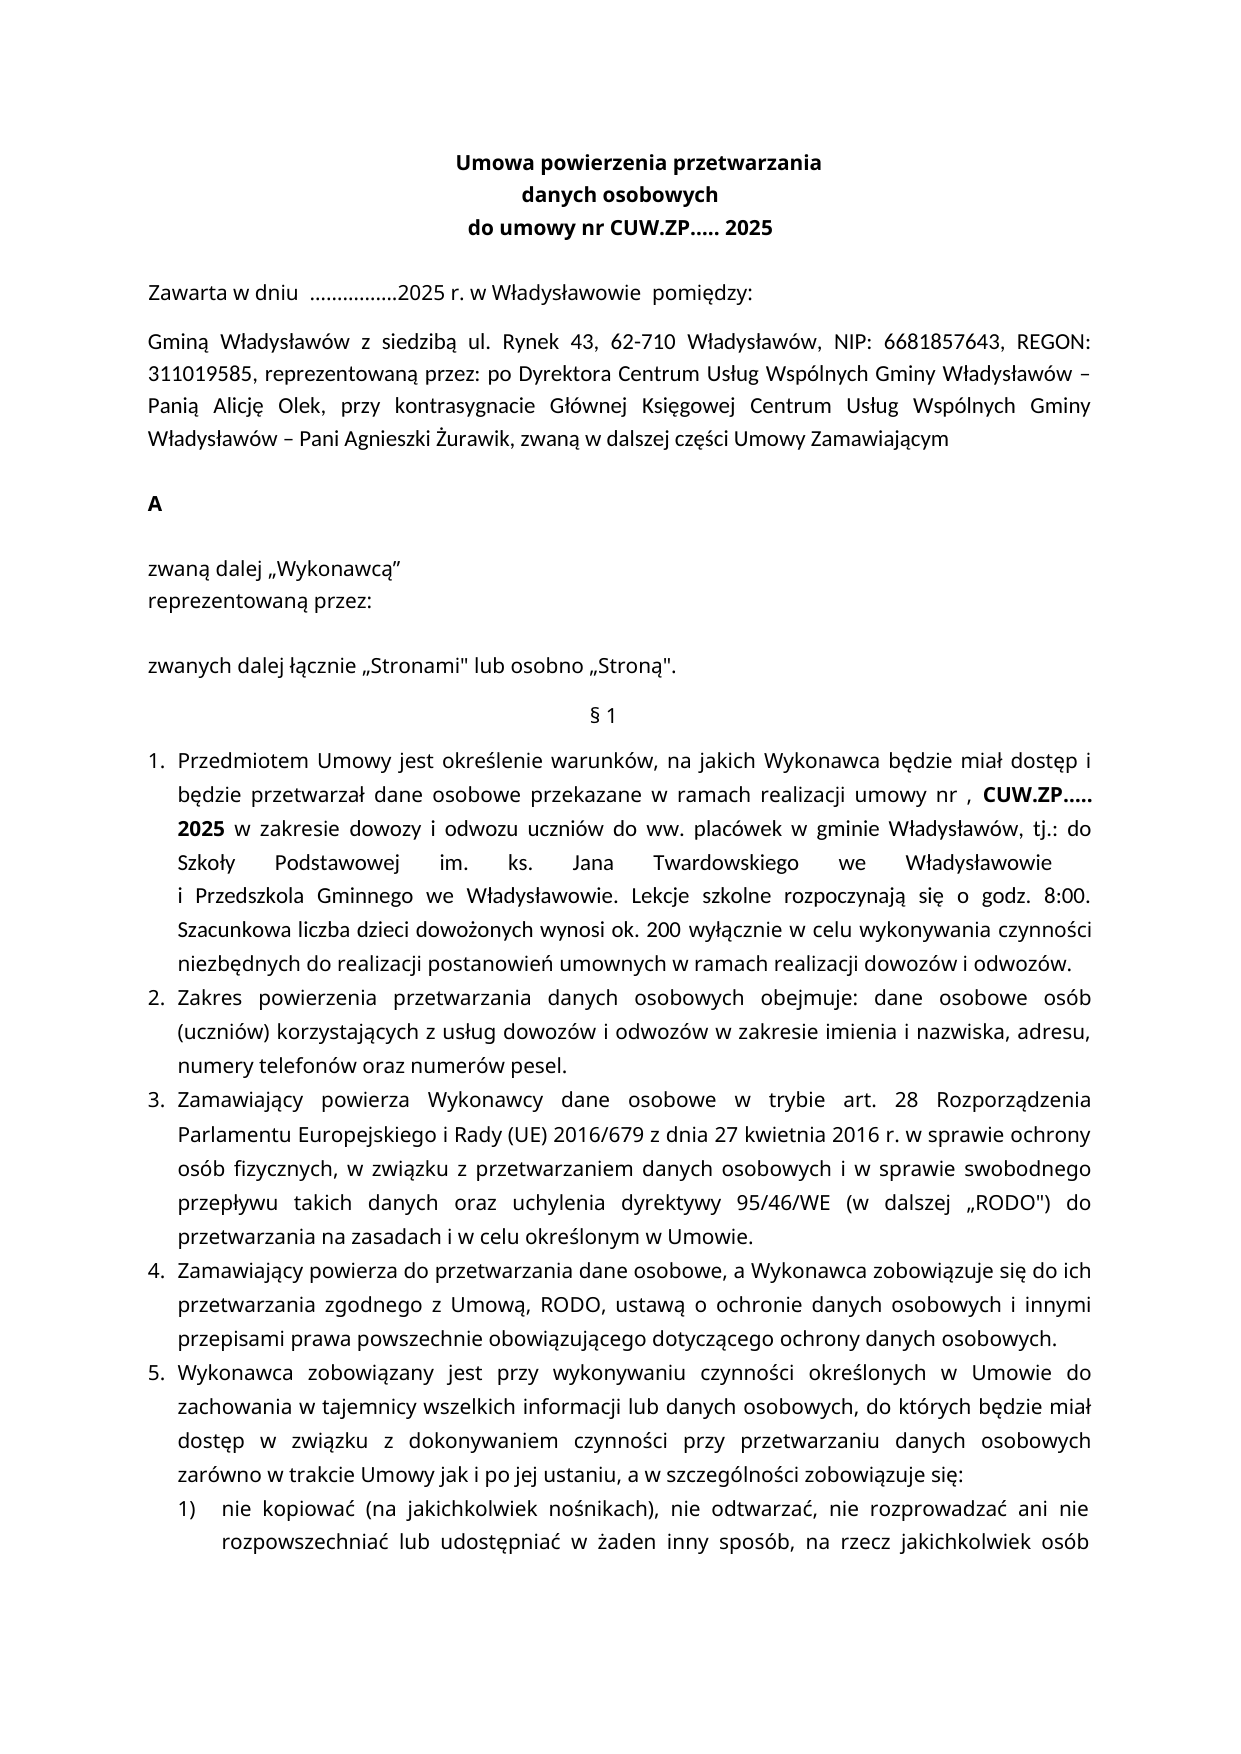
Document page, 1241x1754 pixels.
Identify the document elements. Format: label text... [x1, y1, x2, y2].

text zwanych dalej łącznie „Stronami" lub osobno „Stroną". [148, 652, 1093, 680]
list Zamawiający powierza do przetwarzania dane osobowe, a Wykonawca zobowiązuje się do ich przetwarzania zgodnego z Umową, RODO, ustawą o ochronie danych osobowych i innymi przepisami prawa powszechnie obowiązującego dotyczącego ochrony danych osobowych. [148, 1256, 1093, 1352]
text § 1 [179, 701, 1091, 729]
text do umowy nr CUW.ZP….. 2025 [148, 213, 1093, 241]
text A [148, 489, 1093, 517]
text Zawarta w dniu …………….2025 r. w Władysławowie pomiędzy: [148, 278, 1093, 306]
list Przedmiotem Umowy jest określenie warunków, na jakich Wykonawca będzie miał dostęp i będzie przetwarzał dane osobowe przekazane w ramach realizacji umowy nr , CUW.ZP….. 2025 w zakresie dowozy i odwozu uczniów do ww. placówek w gminie Władysławów, tj.: do Szkoły Podstawowej im. ks. Jana Twardowskiego we Władysławowie i Przedszkola Gminnego we Władysławowie. Lekcje szkolne rozpoczynają się o godz. 8:00. Szacunkowa liczba dzieci dowożonych wynosi ok. 200 wyłącznie w celu wykonywania czynności niezbędnych do realizacji postanowień umownych w ramach realizacji dowozów i odwozów. [148, 746, 1093, 978]
text Umowa powierzenia przetwarzania [185, 148, 1093, 176]
list Zakres powierzenia przetwarzania danych osobowych obejmuje: dane osobowe osób (uczniów) korzystających z usług dowozów i odwozów w zakresie imienia i nazwiska, adresu, numery telefonów oraz numerów pesel. [148, 983, 1093, 1080]
text zwaną dalej „Wykonawcą” [148, 554, 1093, 582]
text Gminą Władysławów z siedzibą ul. Rynek 43, 62-710 Władysławów, NIP: 6681857643, REGON: 311019585, reprezentowaną przez: po Dyrektora Centrum Usług Wspólnych Gminy Władysławów – Panią Alicję Olek, przy kontrasygnacie Głównej Księgowej Centrum Usług Wspólnych Gminy Władysławów – Pani Agnieszki Żurawik, zwaną w dalszej części Umowy Zamawiającym [148, 327, 1093, 452]
list Zamawiający powierza Wykonawcy dane osobowe w trybie art. 28 Rozporządzenia Parlamentu Europejskiego i Rady (UE) 2016/679 z dnia 27 kwietnia 2016 r. w sprawie ochrony osób fizycznych, w związku z przetwarzaniem danych osobowych i w sprawie swobodnego przepływu takich danych oraz uchylenia dyrektywy 95/46/WE (w dalszej „RODO") do przetwarzania na zasadach i w celu określonym w Umowie. [148, 1086, 1093, 1250]
text reprezentowaną przez: [148, 586, 1093, 615]
list Wykonawca zobowiązany jest przy wykonywaniu czynności określonych w Umowie do zachowania w tajemnicy wszelkich informacji lub danych osobowych, do których będzie miał dostęp w związku z dokonywaniem czynności przy przetwarzaniu danych osobowych zarówno w trakcie Umowy jak i po jej ustaniu, a w szczególności zobowiązuje się: [148, 1358, 1093, 1489]
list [177, 1494, 1091, 1555]
text danych osobowych [148, 180, 1093, 209]
